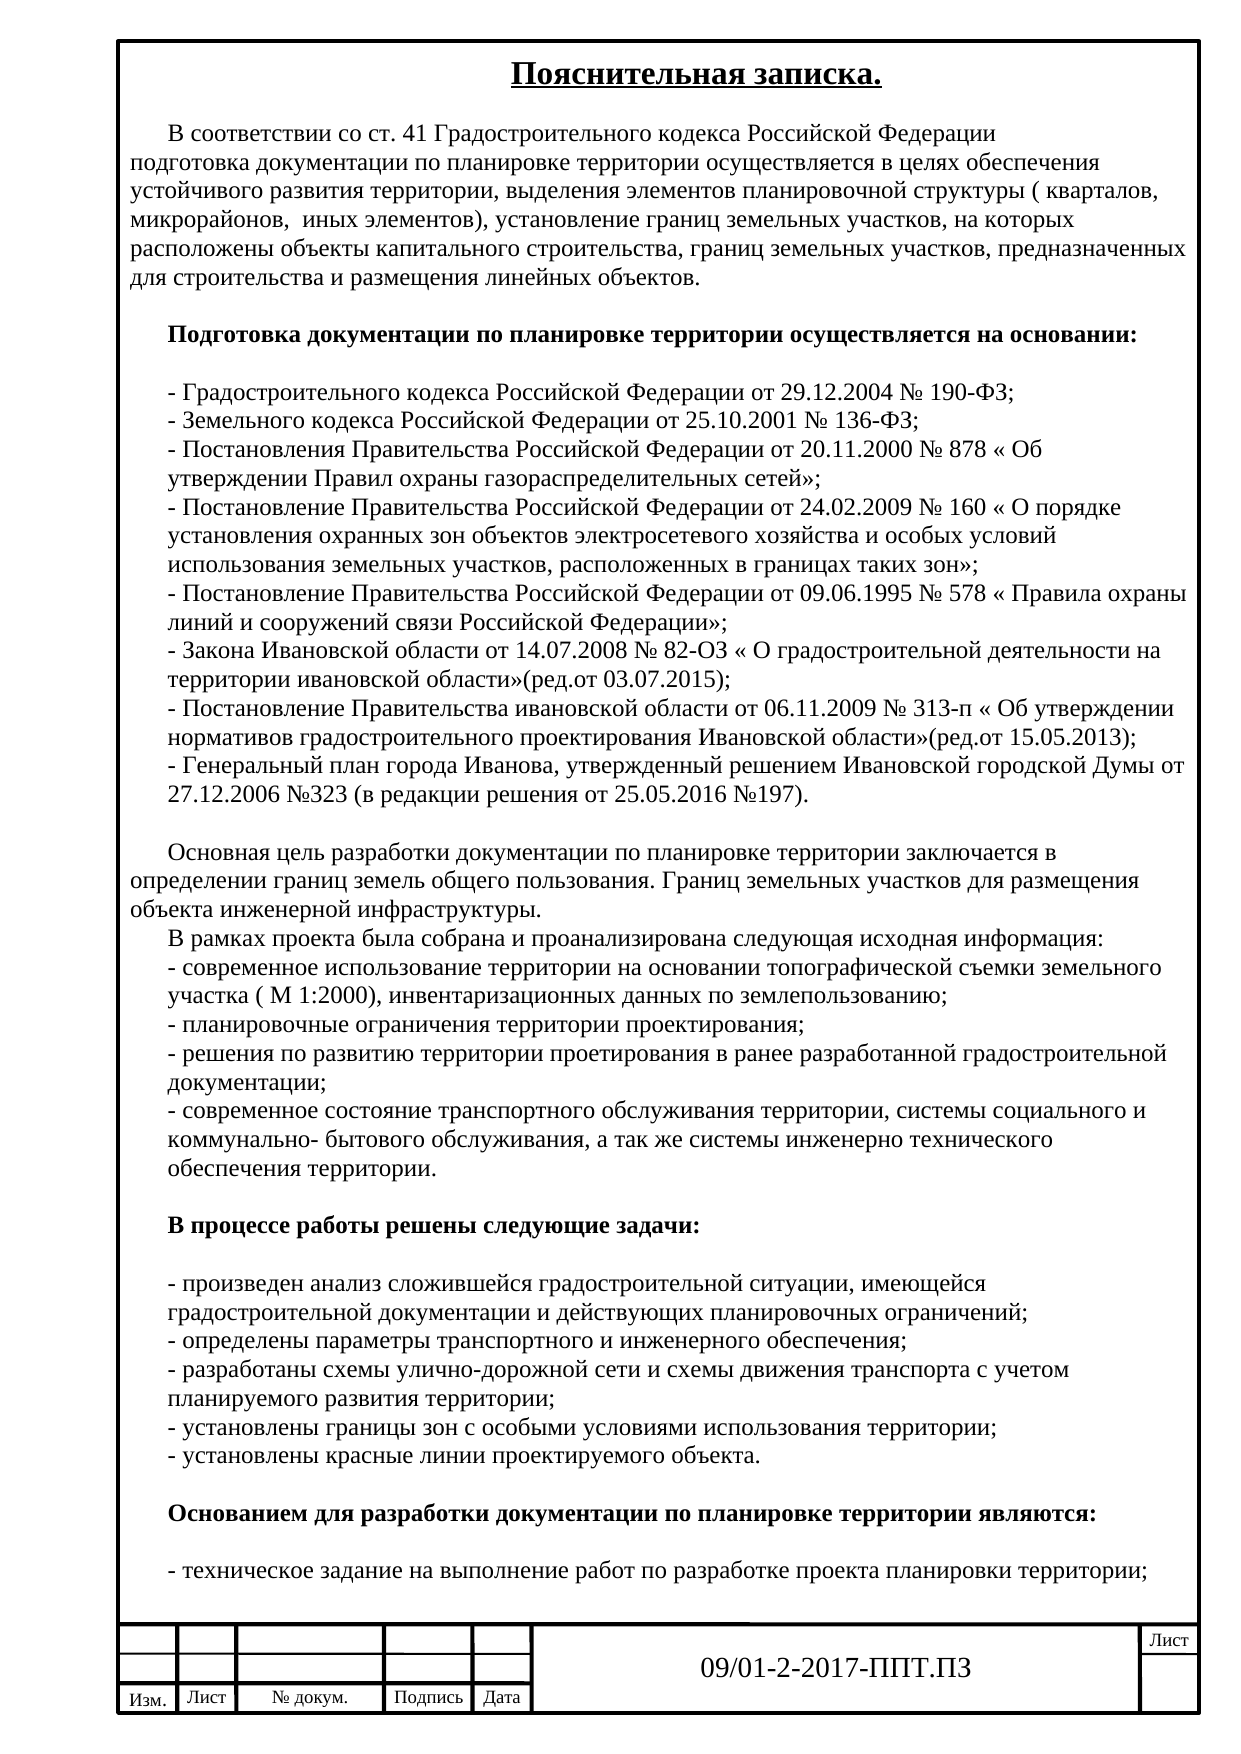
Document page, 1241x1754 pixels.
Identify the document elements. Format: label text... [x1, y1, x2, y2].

text - установлены границы зон с особыми условиями использования территории; [167, 1412, 1187, 1441]
text - Градостроительного кодекса Российской Федерации от 29.12.2004 № 190-ФЗ; [167, 377, 1187, 406]
text Основанием для разработки документации по планировке территории являются: [167, 1498, 1187, 1527]
list Пояснительная записка. [205, 53, 1187, 91]
text В рамках проекта была собрана и проанализирована следующая исходная информация: [167, 923, 1187, 952]
text - произведен анализ сложившейся градостроительной ситуации, имеющейся градостроительной документации и действующих планировочных ограничений; [167, 1268, 1187, 1326]
text - современное использование территории на основании топографической съемки земельного участка ( М 1:2000), инвентаризационных данных по землепользованию; [167, 952, 1187, 1009]
text - определены параметры транспортного и инженерного обеспечения; [167, 1326, 1187, 1354]
text В соответствии со ст. 41 Градостроительного кодекса Российской Федерации [167, 118, 1187, 147]
text Подготовка документации по планировке территории осуществляется на основании: [167, 319, 1187, 348]
text - Постановление Правительства Российской Федерации от 09.06.1995 № 578 « Правила охраны линий и сооружений связи Российской Федерации»; [167, 578, 1187, 636]
text подготовка документации по планировке территории осуществляется в целях обеспечения устойчивого развития территории, выделения элементов планировочной структуры ( кварталов, микрорайонов, иных элементов), установление границ земельных участков, на которых расположены объекты капитального строительства, границ земельных участков, предназначенных для строительства и размещения линейных объектов. [130, 147, 1187, 291]
text В процессе работы решены следующие задачи: [167, 1211, 1187, 1239]
text - Постановления Правительства Российской Федерации от 20.11.2000 № 878 « Об утверждении Правил охраны газораспределительных сетей»; [167, 434, 1187, 492]
text - техническое задание на выполнение работ по разработке проекта планировки территории; [167, 1556, 1187, 1584]
text - Закона Ивановской области от 14.07.2008 № 82-ОЗ « О градостроительной деятельности на территории ивановской области»(ред.от 03.07.2015); [167, 636, 1187, 693]
text - разработаны схемы улично-дорожной сети и схемы движения транспорта с учетом планируемого развития территории; [167, 1354, 1187, 1412]
text - Постановление Правительства ивановской области от 06.11.2009 № 313-п « Об утверждении нормативов градостроительного проектирования Ивановской области»(ред.от 15.05.2013); [167, 693, 1187, 751]
text определении границ земель общего пользования. Границ земельных участков для размещения объекта инженерной инфраструктуры. [130, 866, 1187, 923]
text - современное состояние транспортного обслуживания территории, системы социального и коммунально- бытового обслуживания, а так же системы инженерно технического обеспечения территории. [167, 1096, 1187, 1182]
text Основная цель разработки документации по планировке территории заключается в [167, 837, 1187, 866]
text - Генеральный план города Иванова, утвержденный решением Ивановской городской Думы от 27.12.2006 №323 (в редакции решения от 25.05.2016 №197). [167, 751, 1187, 808]
text - решения по развитию территории проетирования в ранее разработанной градостроительной документации; [167, 1038, 1187, 1096]
text - Постановление Правительства Российской Федерации от 24.02.2009 № 160 « О порядке установления охранных зон объектов электросетевого хозяйства и особых условий использования земельных участков, расположенных в границах таких зон»; [167, 492, 1187, 578]
text - планировочные ограничения территории проектирования; [167, 1009, 1187, 1038]
text - установлены красные линии проектируемого объекта. [167, 1441, 1187, 1469]
text - Земельного кодекса Российской Федерации от 25.10.2001 № 136-ФЗ; [167, 406, 1187, 434]
